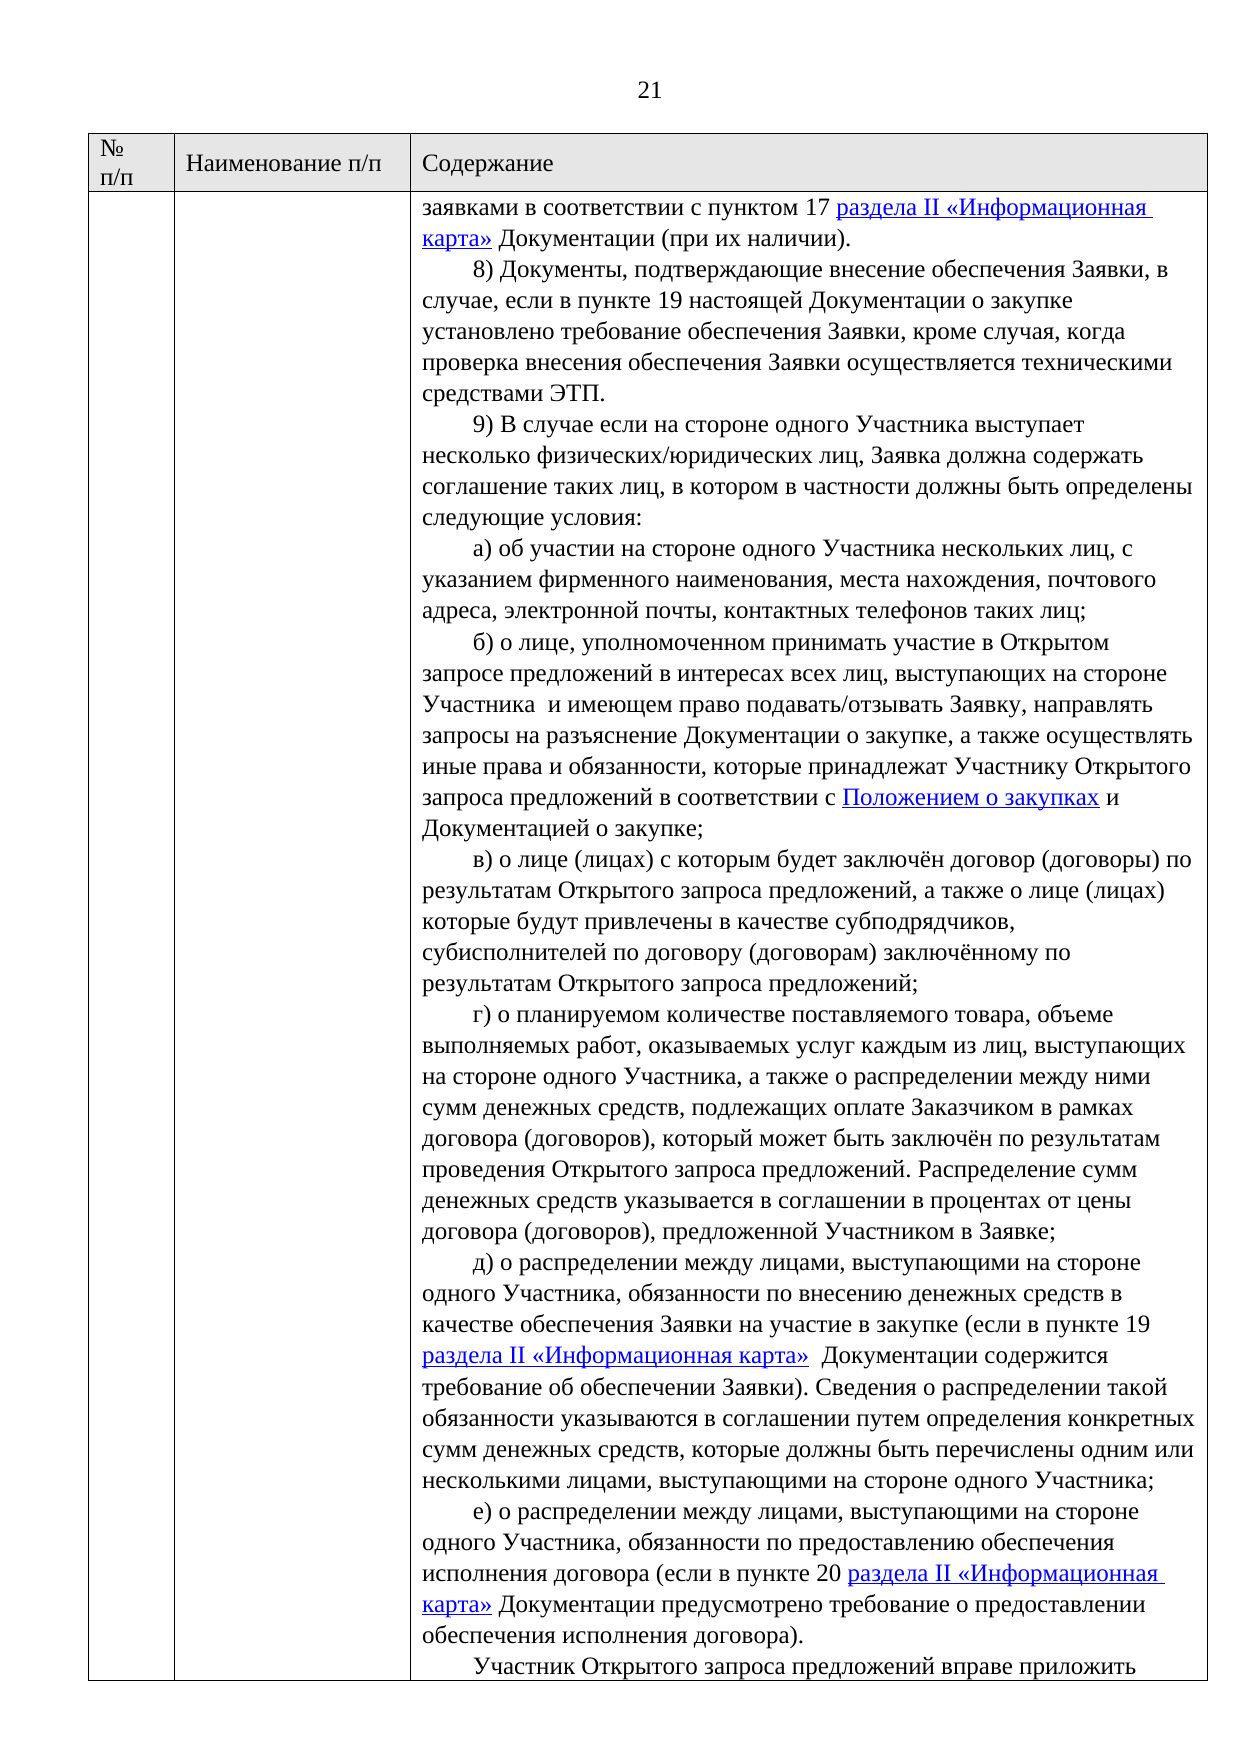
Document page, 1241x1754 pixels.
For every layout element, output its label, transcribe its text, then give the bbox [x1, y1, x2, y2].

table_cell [411, 192, 1207, 1680]
table_cell [89, 192, 174, 1680]
table_header Наименование п/п [175, 134, 410, 191]
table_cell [175, 192, 410, 1680]
table_header Содержание [411, 134, 1207, 191]
table_header № п/п [89, 134, 174, 191]
